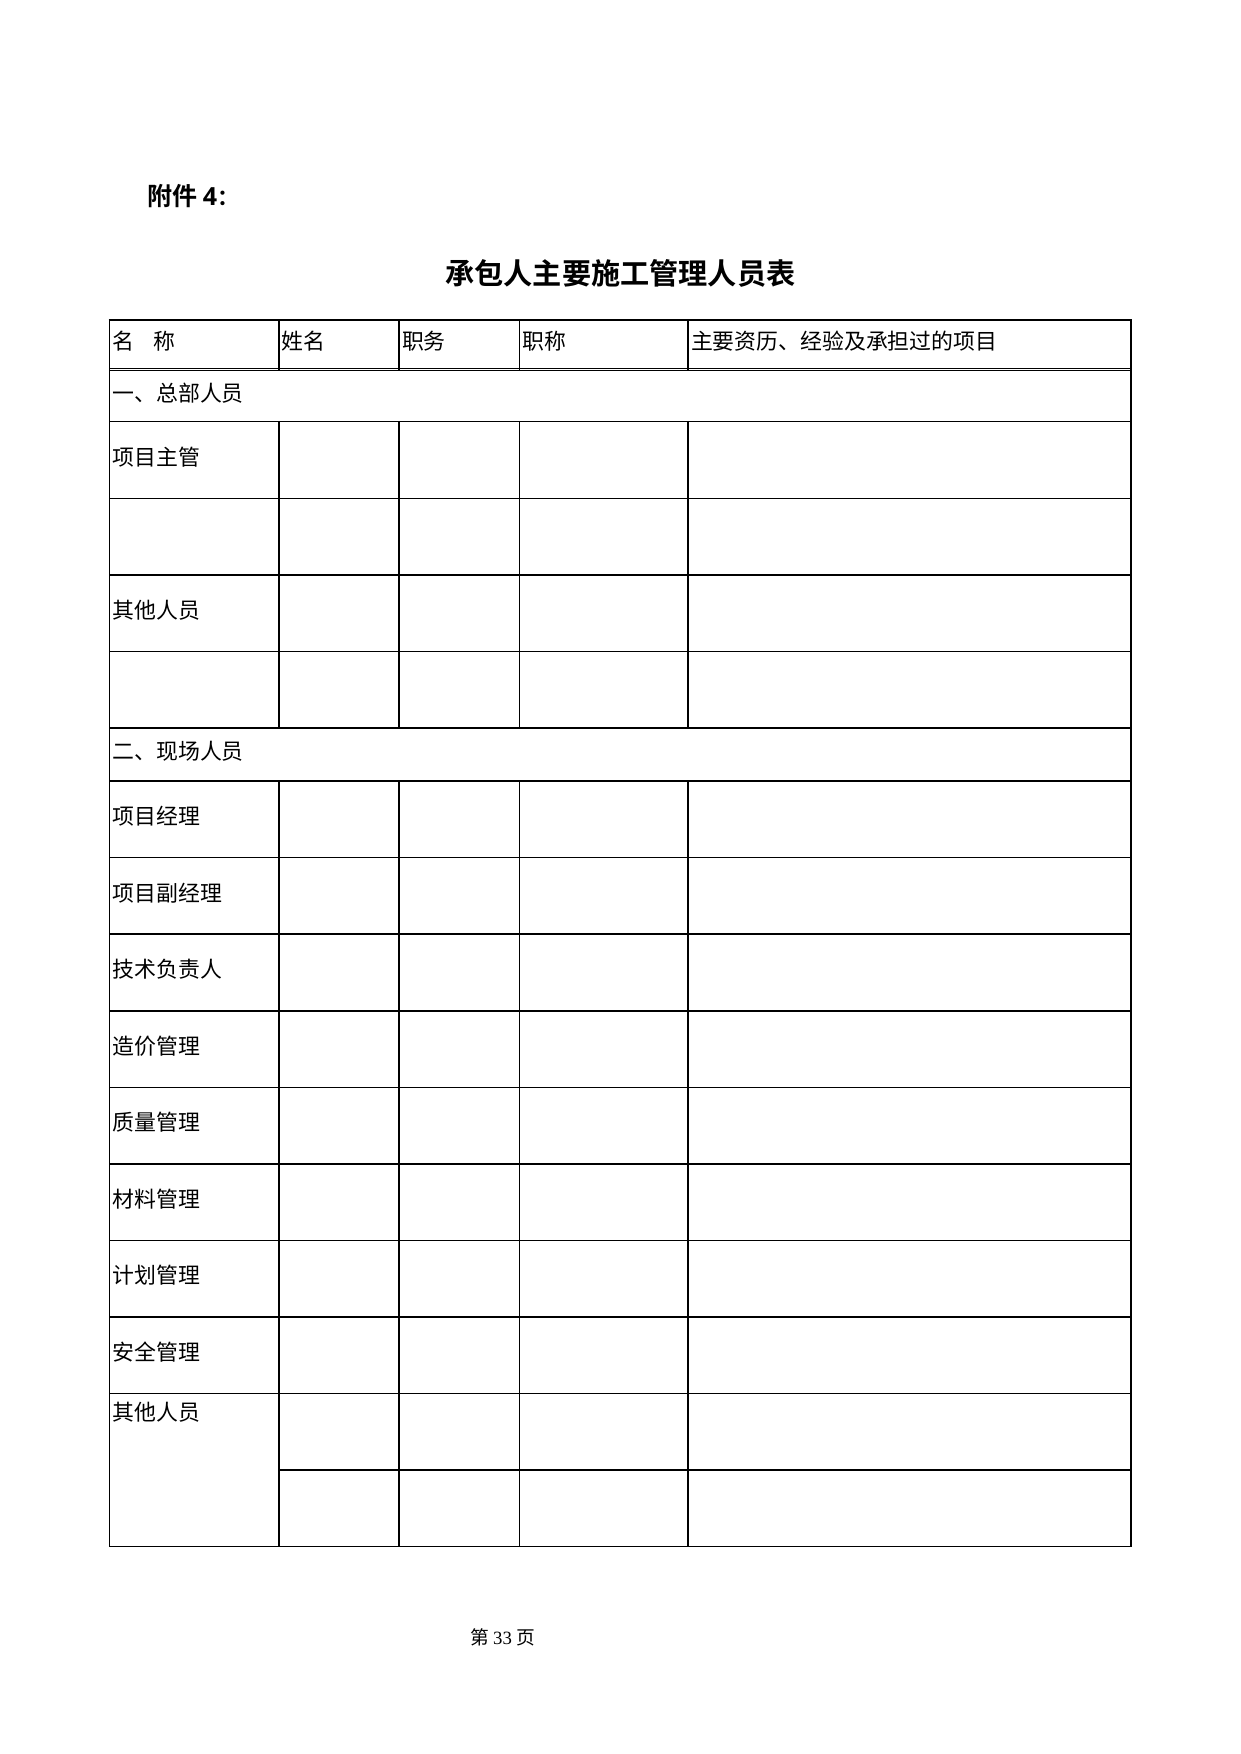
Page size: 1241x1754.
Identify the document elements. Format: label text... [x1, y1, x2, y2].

table_cell [110, 499, 278, 574]
table_cell [400, 858, 519, 933]
table_cell [280, 499, 398, 574]
table_cell [520, 1471, 687, 1546]
table_cell [400, 1088, 519, 1163]
table_cell [689, 422, 1130, 497]
table_cell [520, 1088, 687, 1163]
table_cell [280, 1012, 398, 1086]
table_cell [520, 1165, 687, 1239]
table_cell [110, 652, 278, 727]
table_cell [520, 422, 687, 497]
table_cell [400, 1012, 519, 1086]
table_cell [689, 652, 1130, 727]
table_cell [280, 858, 398, 933]
table_cell [400, 1241, 519, 1316]
table_cell [400, 1165, 519, 1239]
table_cell [520, 1318, 687, 1393]
table_cell [520, 1241, 687, 1316]
table_cell [400, 1318, 519, 1393]
table_cell [689, 1318, 1130, 1393]
table_cell [520, 782, 687, 857]
table_header 职称 [520, 321, 687, 368]
table_cell [520, 935, 687, 1010]
table_cell 质量管理 [110, 1088, 278, 1163]
table_header 职务 [400, 321, 519, 368]
table_cell [280, 1471, 398, 1546]
table_cell 材料管理 [110, 1165, 278, 1239]
table_cell [280, 1165, 398, 1239]
text 附件4： [148, 162, 1093, 227]
table_cell 一、总部人员 [110, 371, 1130, 421]
table_cell [689, 858, 1130, 933]
table_cell [280, 1318, 398, 1393]
table_cell [689, 499, 1130, 574]
text 承包人主要施工管理人员表 [148, 239, 1093, 304]
table_cell [400, 576, 519, 651]
table_cell [689, 1471, 1130, 1546]
table_cell [400, 1394, 519, 1469]
table_cell [280, 1241, 398, 1316]
table_header 姓名 [280, 321, 398, 368]
table_cell [400, 782, 519, 857]
table_cell [280, 1394, 398, 1469]
table_header 名 称 [110, 321, 278, 368]
table_header 主要资历、经验及承担过的项目 [689, 321, 1130, 368]
table_cell 二、现场人员 [110, 729, 1130, 780]
table_cell [520, 1012, 687, 1086]
table_cell [689, 782, 1130, 857]
table_cell [520, 652, 687, 727]
table_cell 项目经理 [110, 782, 278, 857]
table_cell [689, 935, 1130, 1010]
table_cell 安全管理 [110, 1318, 278, 1393]
table_cell 技术负责人 [110, 935, 278, 1010]
table_cell [400, 652, 519, 727]
table_cell [520, 499, 687, 574]
table_cell 其他人员 [110, 1394, 278, 1546]
table_cell [280, 935, 398, 1010]
table_cell [689, 1394, 1130, 1469]
table_cell 项目主管 [110, 422, 278, 497]
table_cell [689, 1165, 1130, 1239]
table_cell 计划管理 [110, 1241, 278, 1316]
table_cell 项目副经理 [110, 858, 278, 933]
table_cell [520, 1394, 687, 1469]
table_cell [280, 576, 398, 651]
table_cell [280, 422, 398, 497]
table_cell [400, 935, 519, 1010]
table_cell [689, 1088, 1130, 1163]
table_cell [689, 576, 1130, 651]
table_cell [520, 858, 687, 933]
table_cell 造价管理 [110, 1012, 278, 1086]
table_cell [400, 422, 519, 497]
table_cell [689, 1012, 1130, 1086]
table_cell [689, 1241, 1130, 1316]
table_cell [520, 576, 687, 651]
table_cell 其他人员 [110, 576, 278, 651]
table_cell [400, 1471, 519, 1546]
table_cell [280, 1088, 398, 1163]
table_cell [400, 499, 519, 574]
table_cell [280, 782, 398, 857]
table_cell [280, 652, 398, 727]
